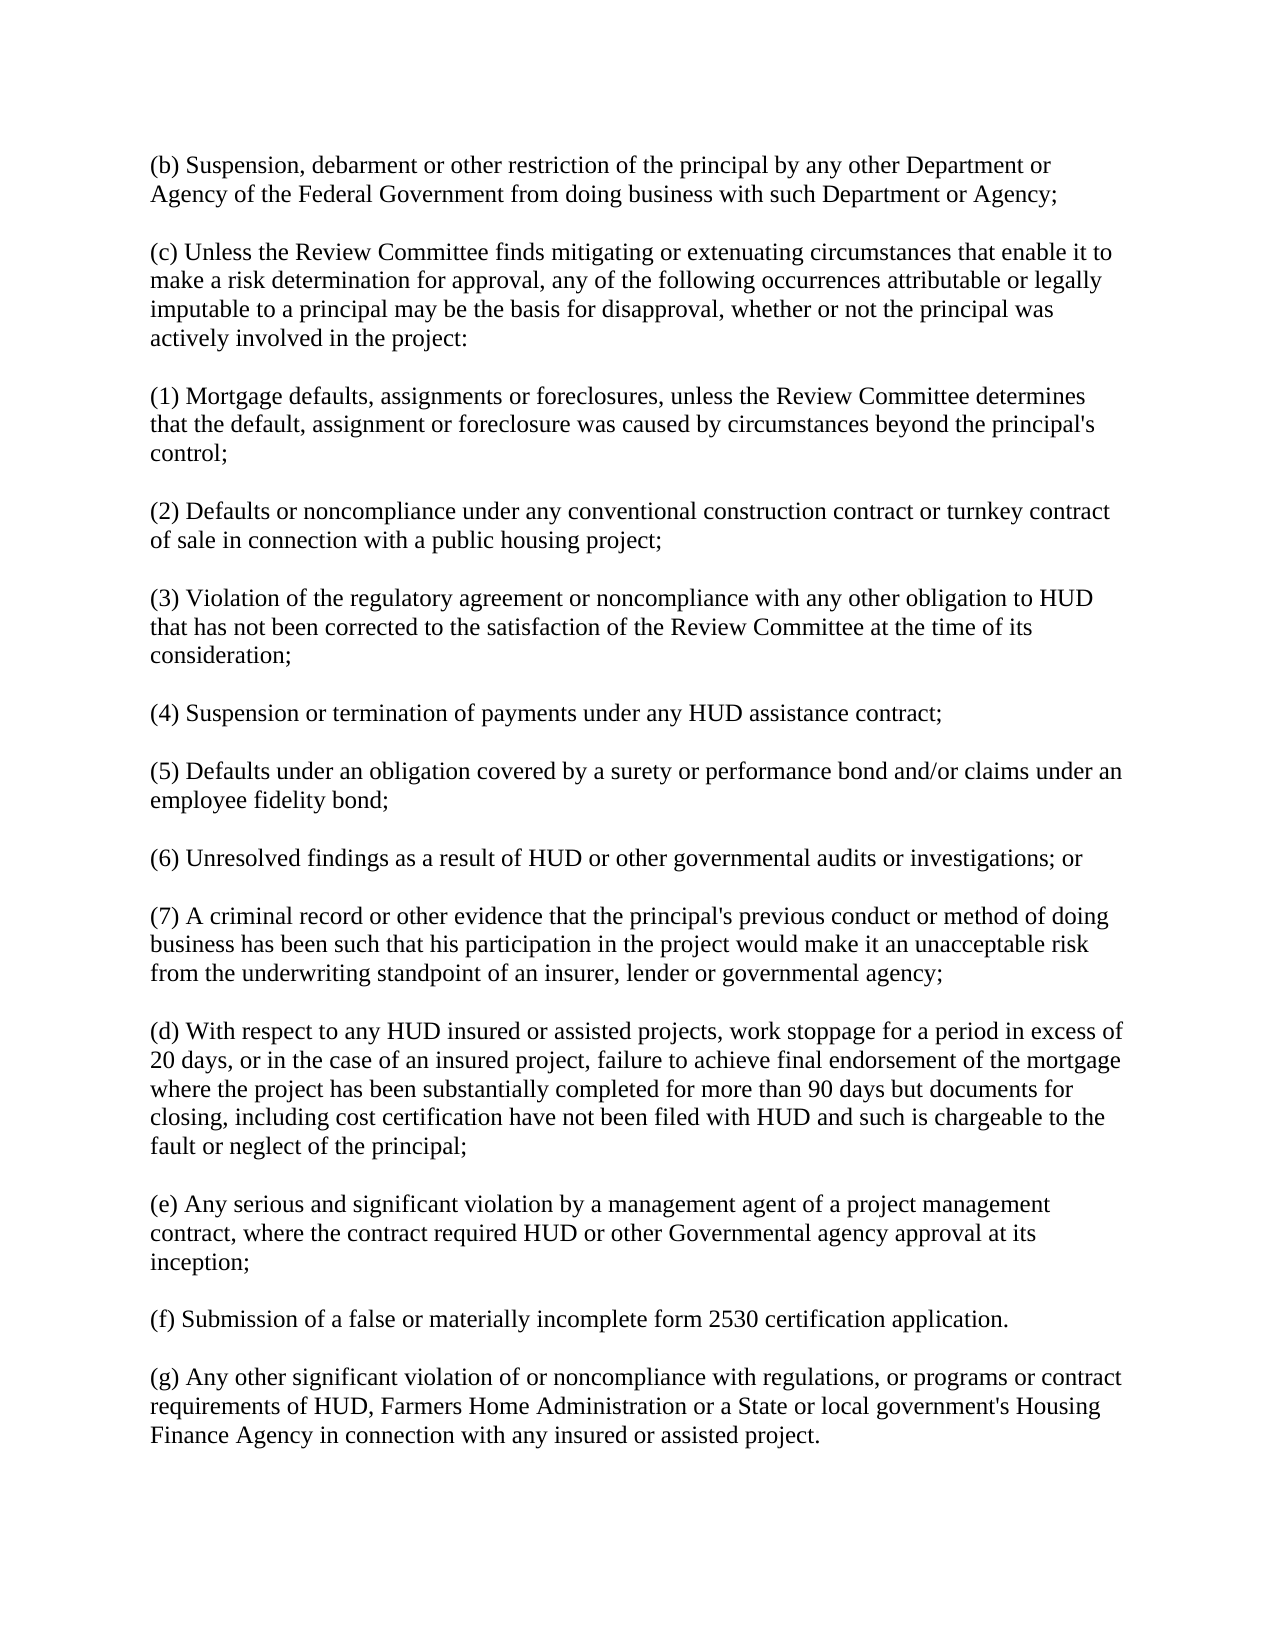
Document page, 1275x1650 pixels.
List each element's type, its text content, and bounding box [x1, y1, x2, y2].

text (g) Any other significant violation of or noncompliance with regulations, or programs or contract requirements of HUD, Farmers Home Administration or a State or local government's Housing Finance Agency in connection with any insured or assisted project. [150, 1362, 1125, 1449]
text (f) Submission of a false or materially incomplete form 2530 certification application. [150, 1304, 1125, 1333]
text (2) Defaults or noncompliance under any conventional construction contract or turnkey contract of sale in connection with a public housing project; [150, 496, 1125, 554]
text (7) A criminal record or other evidence that the principal's previous conduct or method of doing business has been such that his participation in the project would make it an unacceptable risk from the underwriting standpoint of an insurer, lender or governmental agency; [150, 901, 1125, 987]
text (5) Defaults under an obligation covered by a surety or performance bond and/or claims under an employee fidelity bond; [150, 756, 1125, 814]
text (d) With respect to any HUD insured or assisted projects, work stoppage for a period in excess of 20 days, or in the case of an insured project, failure to achieve final endorsement of the mortgage where the project has been substantially completed for more than 90 days but documents for closing, including cost certification have not been filed with HUD and such is chargeable to the fault or neglect of the principal; [150, 1016, 1125, 1160]
text (e) Any serious and significant violation by a management agent of a project management contract, where the contract required HUD or other Governmental agency approval at its inception; [150, 1189, 1125, 1275]
text (c) Unless the Review Committee finds mitigating or extenuating circumstances that enable it to make a risk determination for approval, any of the following occurrences attributable or legally imputable to a principal may be the basis for disapproval, whether or not the principal was actively involved in the project: [150, 237, 1125, 352]
text (1) Mortgage defaults, assignments or foreclosures, unless the Review Committee determines that the default, assignment or foreclosure was caused by circumstances beyond the principal's control; [150, 381, 1125, 467]
text (6) Unresolved findings as a result of HUD or other governmental audits or investigations; or [150, 843, 1125, 872]
text (4) Suspension or termination of payments under any HUD assistance contract; [150, 698, 1125, 727]
text (3) Violation of the regulatory agreement or noncompliance with any other obligation to HUD that has not been corrected to the satisfaction of the Review Committee at the time of its consideration; [150, 583, 1125, 669]
text (b) Suspension, debarment or other restriction of the principal by any other Department or Agency of the Federal Government from doing business with such Department or Agency; [150, 150, 1125, 207]
